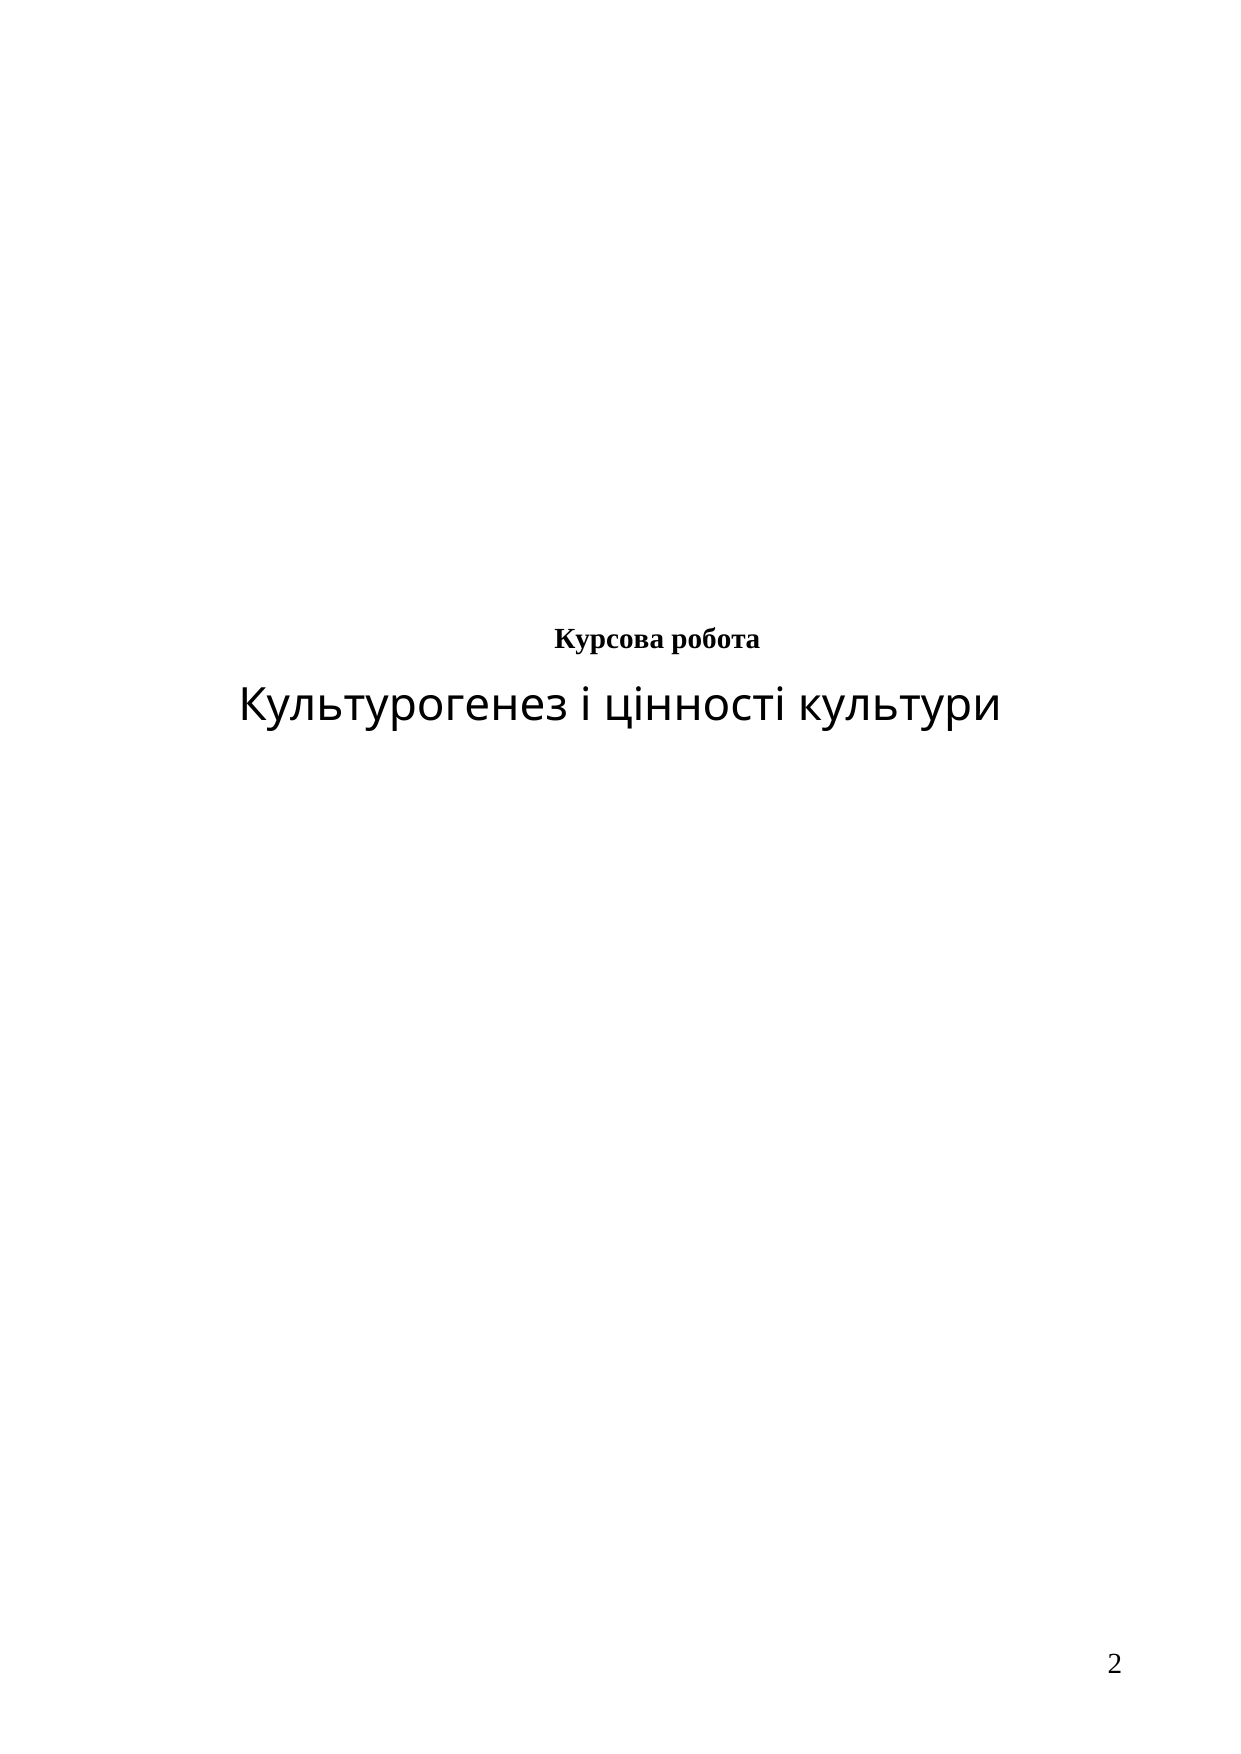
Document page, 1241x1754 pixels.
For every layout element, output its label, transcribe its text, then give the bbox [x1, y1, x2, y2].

text Курсова робота [118, 621, 1122, 655]
subtitle Культурогенез і цінності культури [118, 672, 1122, 734]
